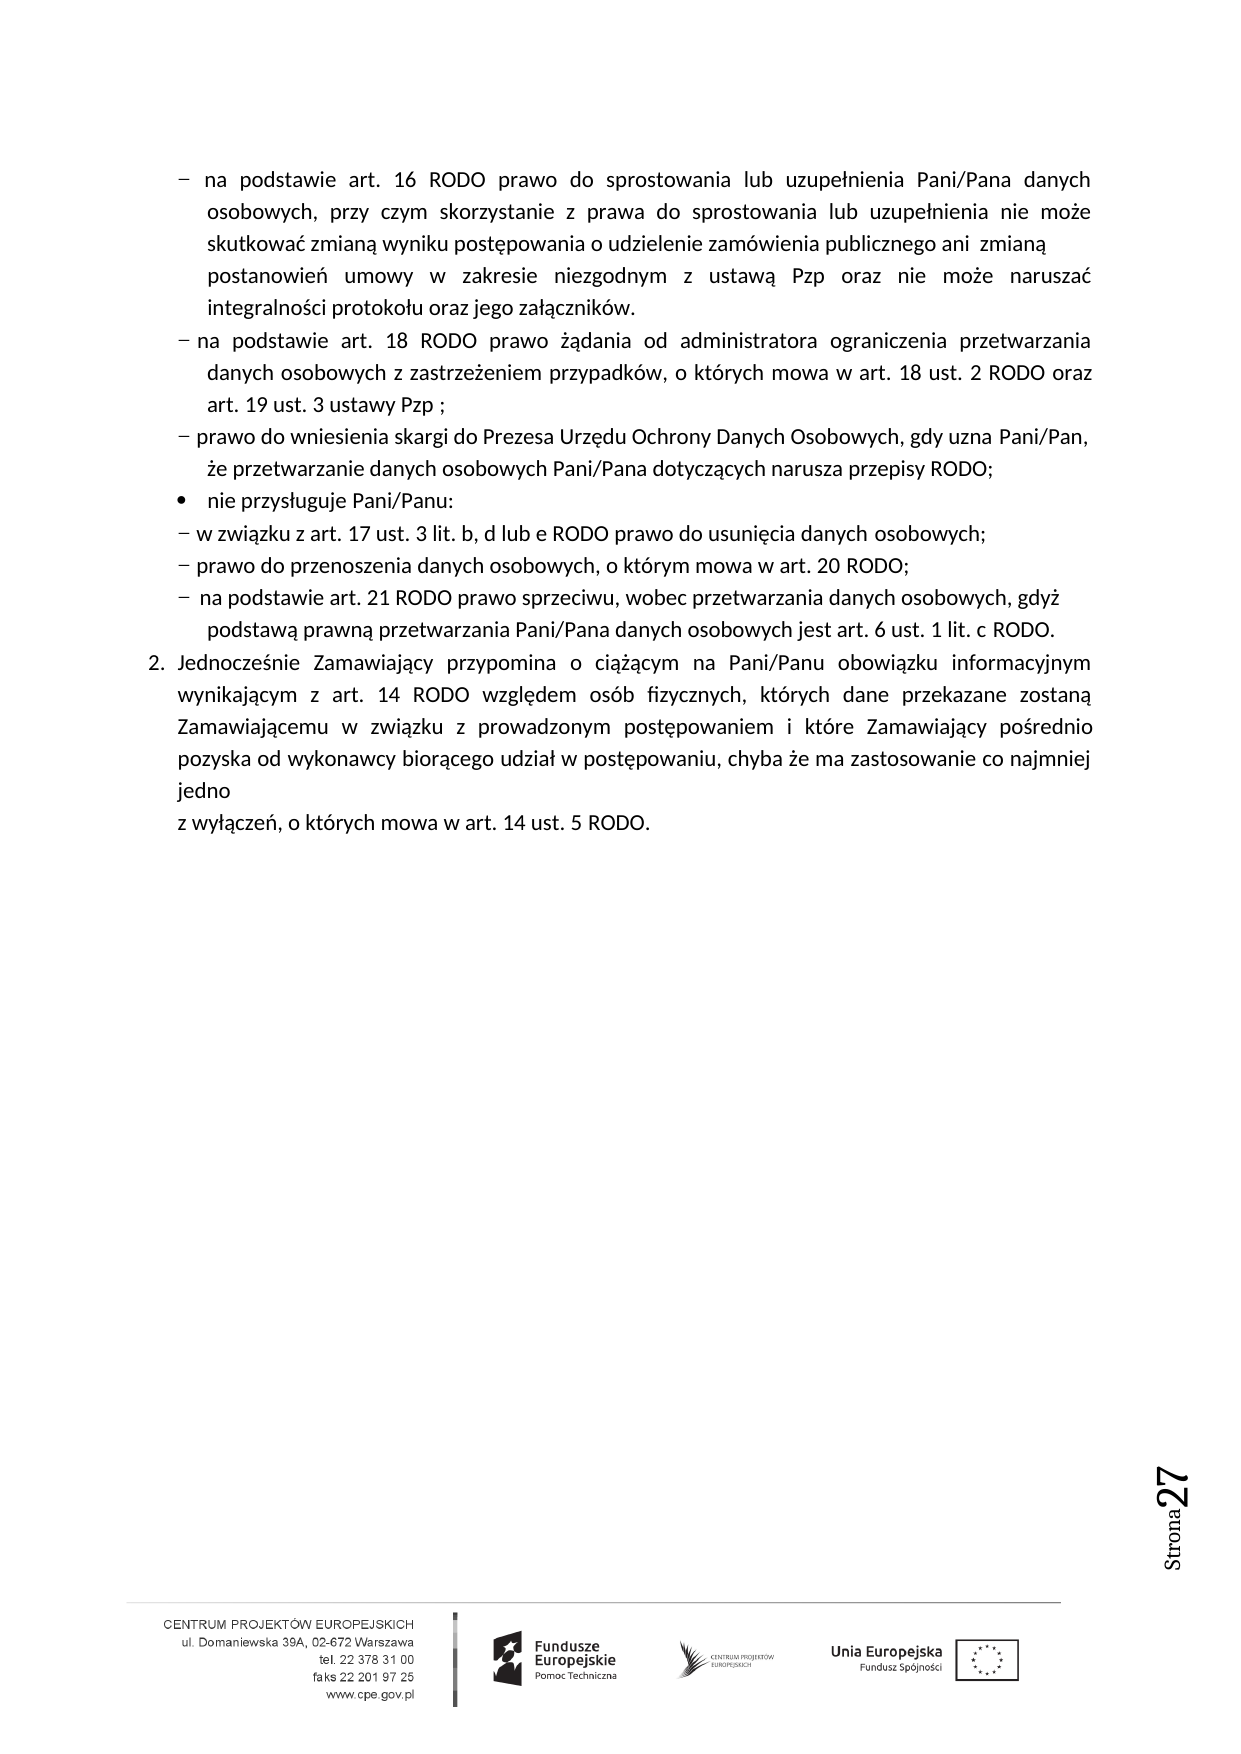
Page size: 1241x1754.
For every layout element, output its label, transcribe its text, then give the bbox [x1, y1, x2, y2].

text że przetwarzanie danych osobowych Pani/Pana dotyczących narusza przepisy RODO; [207, 454, 1105, 482]
list nie przysługuje Pani/Panu: [177, 487, 1105, 515]
list w związku z art. 17 ust. 3 lit. b, d lub e RODO prawo do usunięcia danych osobowych; [177, 519, 1105, 547]
list prawo do przenoszenia danych osobowych, o którym mowa w art. 20 RODO; [177, 551, 1105, 579]
list prawo do wniesienia skargi do Prezesa Urzędu Ochrony Danych Osobowych, gdy uzna Pani/Pan, [177, 422, 1105, 450]
list na podstawie art. 16 RODO prawo do sprostowania lub uzupełnienia Pani/Pana danych osobowych, przy czym skorzystanie z prawa do sprostowania lub uzupełnienia nie może skutkować zmianą wyniku postępowania o udzielenie zamówienia publicznego ani zmianą [177, 165, 1093, 257]
text postanowień umowy w zakresie niezgodnym z ustawą Pzp oraz nie może naruszać integralności protokołu oraz jego załączników. [207, 261, 1093, 322]
list na podstawie art. 21 RODO prawo sprzeciwu, wobec przetwarzania danych osobowych, gdyż podstawą prawną przetwarzania Pani/Pana danych osobowych jest art. 6 ust. 1 lit. c RODO. [177, 583, 1093, 643]
picture [121, 1597, 1066, 1712]
list na podstawie art. 18 RODO prawo żądania od administratora ograniczenia przetwarzania danych osobowych z zastrzeżeniem przypadków, o których mowa w art. 18 ust. 2 RODO oraz art. 19 ust. 3 ustawy Pzp ; [177, 326, 1093, 418]
list Jednocześnie Zamawiający przypomina o ciążącym na Pani/Panu obowiązku informacyjnym wynikającym z art. 14 RODO względem osób fizycznych, których dane przekazane zostaną Zamawiającemu w związku z prowadzonym postępowaniem i które Zamawiający pośrednio pozyska od wykonawcy biorącego udział w postępowaniu, chyba że ma zastosowanie co najmniej jedno z wyłączeń, o których mowa w art. 14 ust. 5 RODO. [148, 648, 1093, 837]
